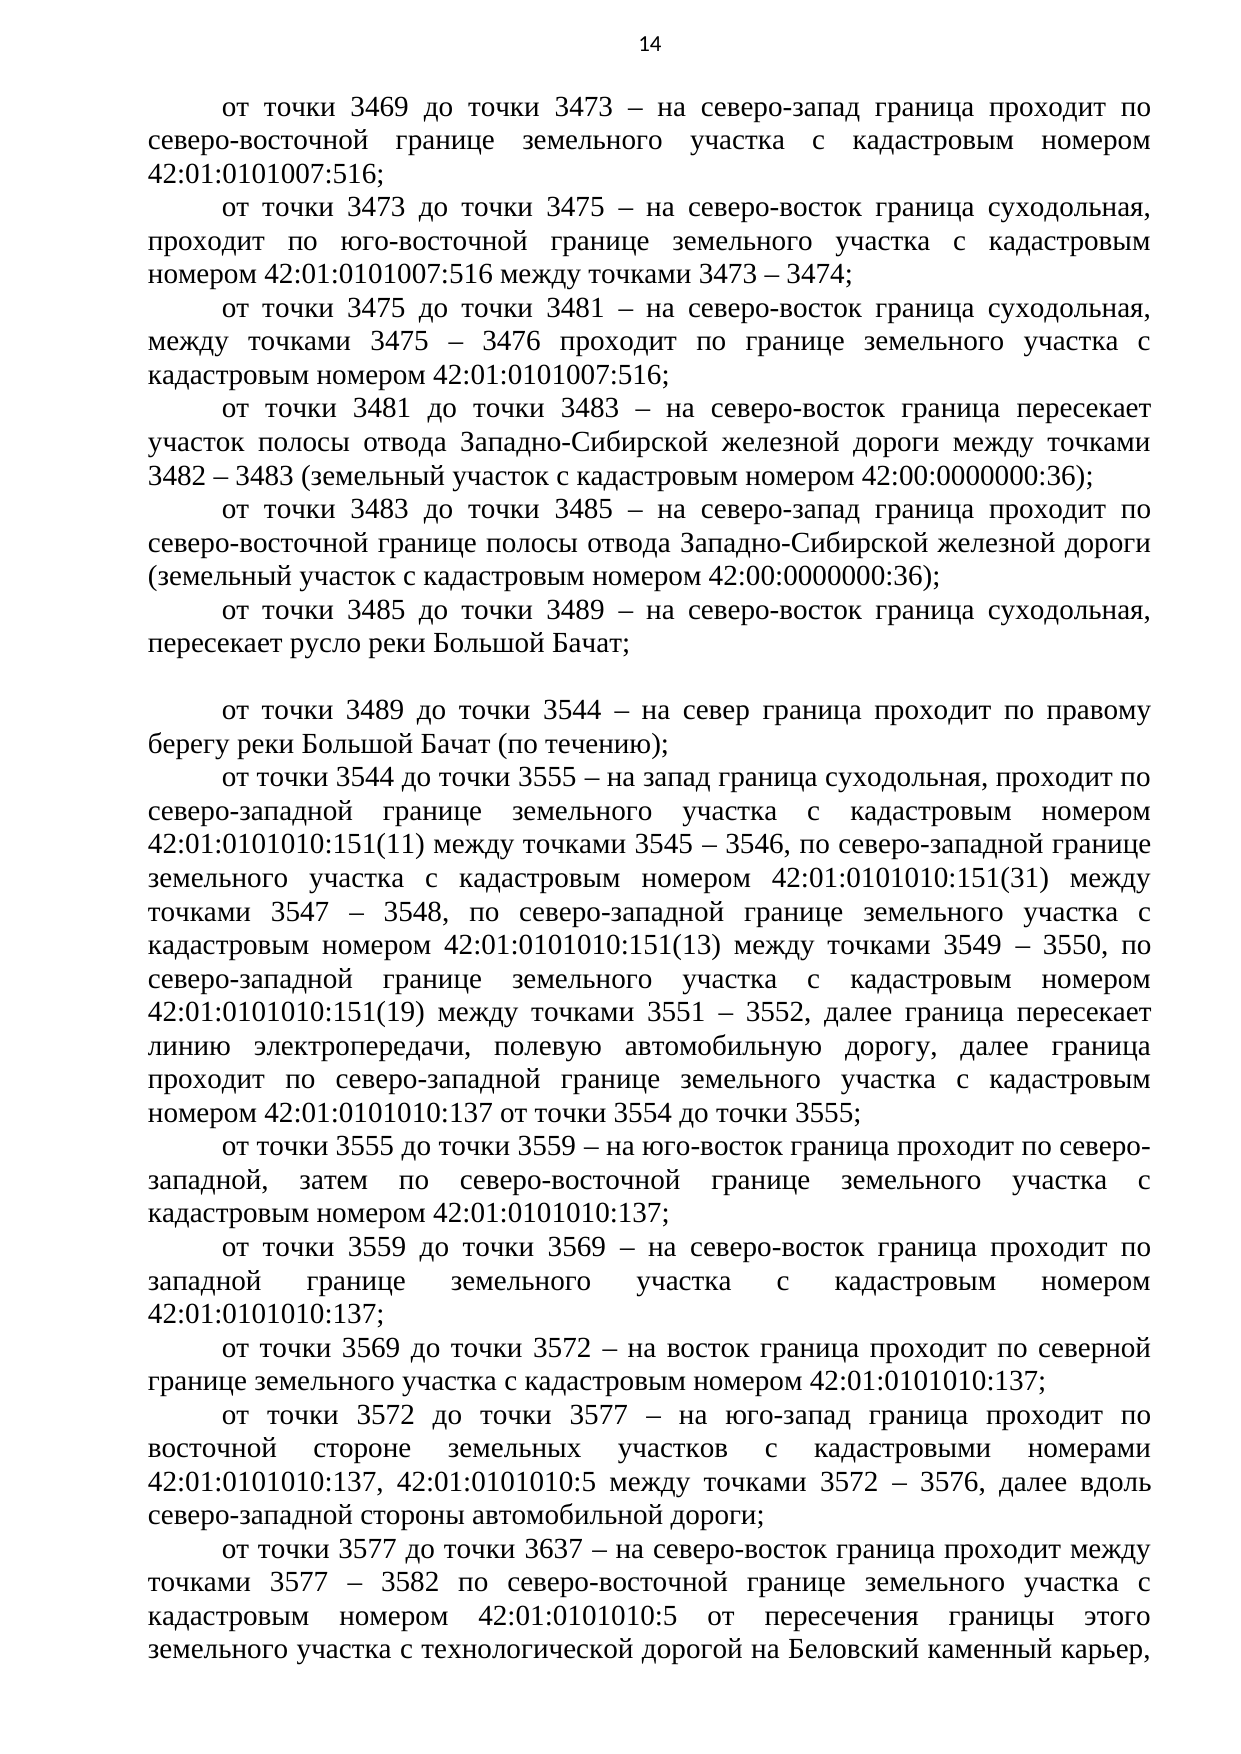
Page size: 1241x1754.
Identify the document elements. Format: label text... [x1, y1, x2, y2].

text от точки 3559 до точки 3569 – на северо-восток граница проходит по западной границе земельного участка с кадастровым номером 42:01:0101010:137; [148, 1229, 1152, 1330]
text от точки 3469 до точки 3473 – на северо-запад граница проходит по северо-восточной границе земельного участка с кадастровым номером 42:01:0101007:516; [148, 89, 1152, 189]
text от точки 3485 до точки 3489 – на северо-восток граница суходольная, пересекает русло реки Большой Бачат; [148, 592, 1152, 659]
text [148, 1531, 1152, 1665]
text от точки 3572 до точки 3577 – на юго-запад граница проходит по восточной стороне земельных участков с кадастровыми номерами 42:01:0101010:137, 42:01:0101010:5 между точками 3572 – 3576, далее вдоль северо-западной стороны автомобильной дороги; [148, 1397, 1152, 1531]
text от точки 3489 до точки 3544 – на север граница проходит по правому берегу реки Большой Бачат (по течению); [148, 692, 1152, 759]
text от точки 3483 до точки 3485 – на северо-запад граница проходит по северо-восточной границе полосы отвода Западно-Сибирской железной дороги (земельный участок с кадастровым номером 42:00:0000000:36); [148, 491, 1152, 592]
text от точки 3569 до точки 3572 – на восток граница проходит по северной границе земельного участка с кадастровым номером 42:01:0101010:137; [148, 1330, 1152, 1397]
text от точки 3475 до точки 3481 – на северо-восток граница суходольная, между точками 3475 – 3476 проходит по границе земельного участка с кадастровым номером 42:01:0101007:516; [148, 290, 1152, 391]
text от точки 3555 до точки 3559 – на юго-восток граница проходит по северо-западной, затем по северо-восточной границе земельного участка с кадастровым номером 42:01:0101010:137; [148, 1128, 1152, 1229]
text от точки 3481 до точки 3483 – на северо-восток граница пересекает участок полосы отвода Западно-Сибирской железной дороги между точками 3482 – 3483 (земельный участок с кадастровым номером 42:00:0000000:36); [148, 391, 1152, 491]
text от точки 3544 до точки 3555 – на запад граница суходольная, проходит по северо-западной границе земельного участка с кадастровым номером 42:01:0101010:151(11) между точками 3545 – 3546, по северо-западной границе земельного участка с кадастровым номером 42:01:0101010:151(31) между точками 3547 – 3548, по северо-западной границе земельного участка с кадастровым номером 42:01:0101010:151(13) между точками 3549 – 3550, по северо-западной границе земельного участка с кадастровым номером 42:01:0101010:151(19) между точками 3551 – 3552, далее граница пересекает линию электропередачи, полевую автомобильную дорогу, далее граница проходит по северо-западной границе земельного участка с кадастровым номером 42:01:0101010:137 от точки 3554 до точки 3555; [148, 759, 1152, 1128]
text от точки 3473 до точки 3475 – на северо-восток граница суходольная, проходит по юго-восточной границе земельного участка с кадастровым номером 42:01:0101007:516 между точками 3473 – 3474; [148, 189, 1152, 290]
